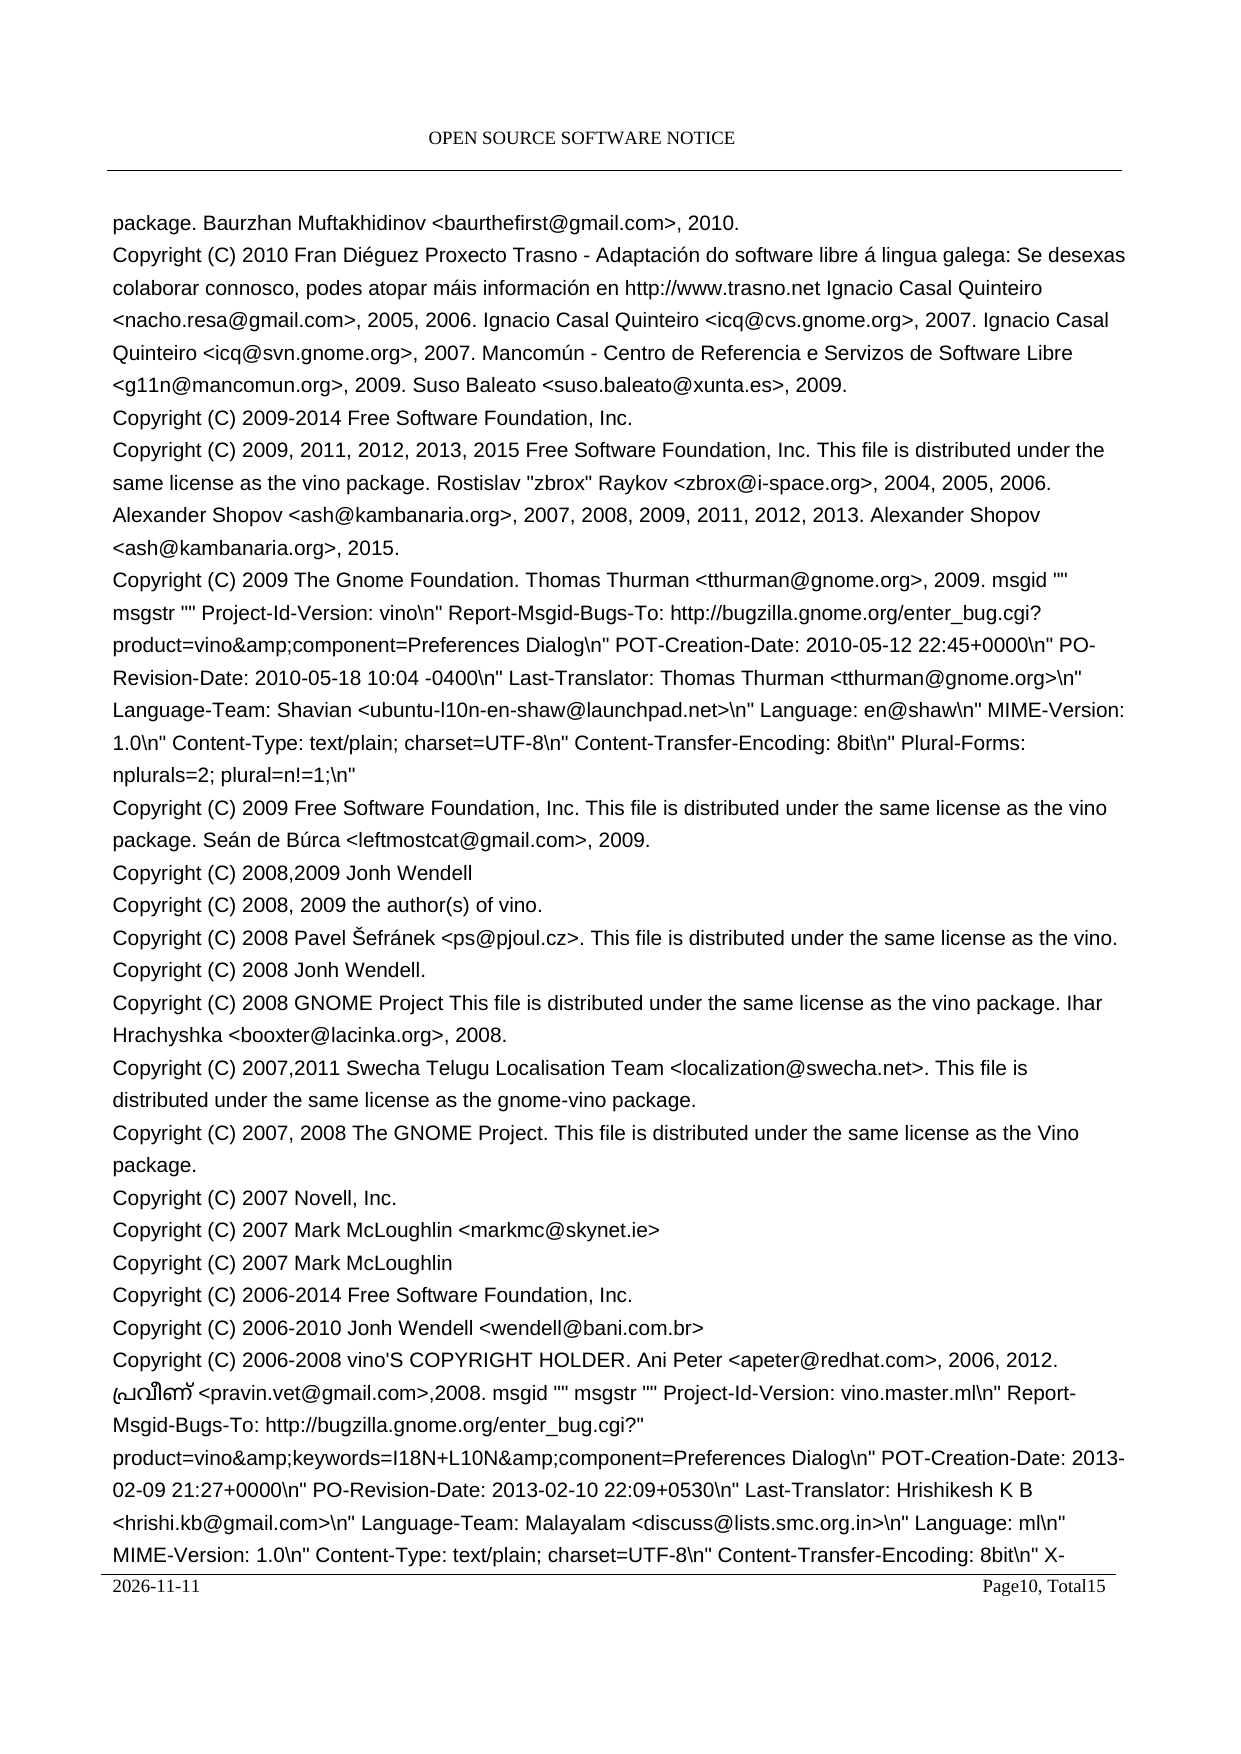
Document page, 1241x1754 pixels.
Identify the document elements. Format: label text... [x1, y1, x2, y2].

text Copyright (C) 2010 Fran Diéguez Proxecto Trasno - Adaptación do software libre á lingua galega: Se desexas colaborar connosco, podes atopar máis información en http://www.trasno.net Ignacio Casal Quinteiro <nacho.resa@gmail.com>, 2005, 2006. Ignacio Casal Quinteiro <icq@cvs.gnome.org>, 2007. Ignacio Casal Quinteiro <icq@svn.gnome.org>, 2007. Mancomún - Centro de Referencia e Servizos de Software Libre <g11n@mancomun.org>, 2009. Suso Baleato <suso.baleato@xunta.es>, 2009. [112, 239, 1128, 401]
text Copyright (C) 2009 Free Software Foundation, Inc. This file is distributed under the same license as the vino package. Seán de Búrca <leftmostcat@gmail.com>, 2009. [112, 791, 1128, 856]
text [112, 1344, 1128, 1571]
text Copyright (C) 2009-2014 Free Software Foundation, Inc. [112, 401, 1128, 434]
text Copyright (C) 2009, 2011, 2012, 2013, 2015 Free Software Foundation, Inc. This file is distributed under the same license as the vino package. Rostislav "zbrox" Raykov <zbrox@i-space.org>, 2004, 2005, 2006. Alexander Shopov <ash@kambanaria.org>, 2007, 2008, 2009, 2011, 2012, 2013. Alexander Shopov <ash@kambanaria.org>, 2015. [112, 434, 1128, 564]
text Copyright (C) 2007,2011 Swecha Telugu Localisation Team <localization@swecha.net>. This file is distributed under the same license as the gnome-vino package. [112, 1051, 1128, 1116]
text Copyright (C) 2009 The Gnome Foundation. Thomas Thurman <tthurman@gnome.org>, 2009. msgid "" msgstr "" Project-Id-Version: vino\n" Report-Msgid-Bugs-To: http://bugzilla.gnome.org/enter_bug.cgi?product=vino&amp;component=Preferences Dialog\n" POT-Creation-Date: 2010-05-12 22:45+0000\n" PO-Revision-Date: 2010-05-18 10:04 -0400\n" Last-Translator: Thomas Thurman <tthurman@gnome.org>\n" Language-Team: Shavian <ubuntu-l10n-en-shaw@launchpad.net>\n" Language: en@shaw\n" MIME-Version: 1.0\n" Content-Type: text/plain; charset=UTF-8\n" Content-Transfer-Encoding: 8bit\n" Plural-Forms: nplurals=2; plural=n!=1;\n" [112, 564, 1128, 791]
text Copyright (C) 2007 Mark McLoughlin <markmc@skynet.ie> [112, 1214, 1128, 1246]
text Copyright (C) 2008 Jonh Wendell. [112, 954, 1128, 986]
text Copyright (C) 2008 GNOME Project This file is distributed under the same license as the vino package. Ihar Hrachyshka <booxter@lacinka.org>, 2008. [112, 986, 1128, 1051]
text Copyright (C) 2007, 2008 The GNOME Project. This file is distributed under the same license as the Vino package. [112, 1116, 1128, 1181]
text Copyright (C) 2007 Mark McLoughlin [112, 1246, 1128, 1279]
text Copyright (C) 2008 Pavel Šefránek <ps@pjoul.cz>. This file is distributed under the same license as the vino. [112, 921, 1128, 954]
text Copyright (C) 2008, 2009 the author(s) of vino. [112, 889, 1128, 921]
text Copyright (C) 2007 Novell, Inc. [112, 1181, 1128, 1214]
text Copyright (C) 2006-2014 Free Software Foundation, Inc. [112, 1279, 1128, 1311]
text Copyright (C) 2008,2009 Jonh Wendell [112, 856, 1128, 889]
text Copyright (C) 2006-2010 Jonh Wendell <wendell@bani.com.br> [112, 1311, 1128, 1344]
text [112, 206, 1128, 239]
